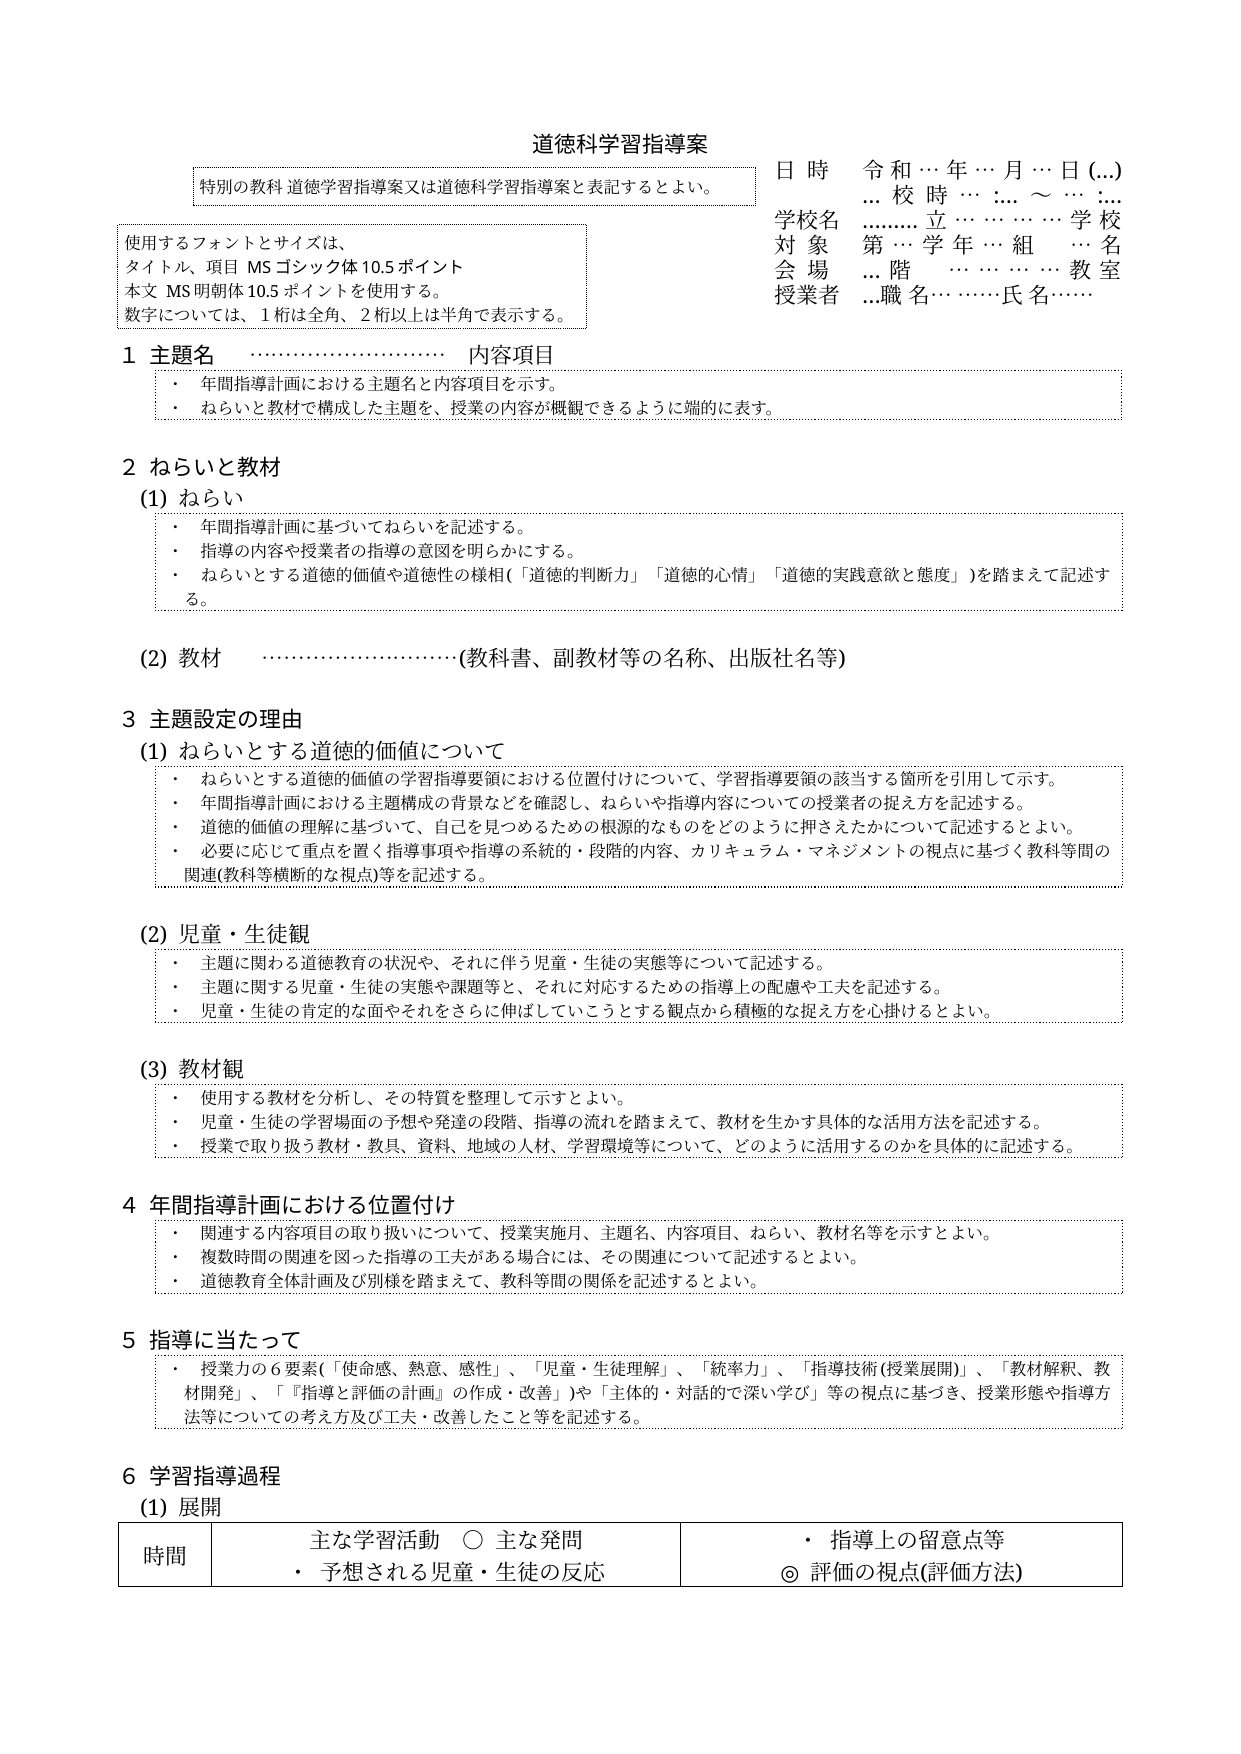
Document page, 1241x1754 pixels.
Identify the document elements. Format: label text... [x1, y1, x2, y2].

text 学校名 ………立…………学校 [774, 209, 1122, 234]
table_header ・ 関連する内容項目の取り扱いについて、授業実施月、主題名、内容項目、ねらい、教材名等を示すとよい。 ・ 複数時間の関連を図った指導の工夫がある場合には、その関連について記述するとよい。 ・ 道徳教育全体計画及び別様を踏まえて、教科等間の関係を記述するとよい。 [156, 1220, 1122, 1292]
table_header 時間 [119, 1523, 211, 1586]
text (1) ねらい [140, 482, 1122, 513]
table_header ・ 授業力の６要素(「使命感、熱意、感性」、「児童・生徒理解」、「統率力」、「指導技術(授業展開)」、「教材解釈、教材開発」、「『指導と評価の計画』の作成・改善」)や「主体的・対話的で深い学び」等の視点に基づき、授業形態や指導方法等についての考え方及び工夫・改善したこと等を記述する。 [156, 1355, 1122, 1428]
text (2) 児童・生徒観 [140, 917, 1122, 949]
text 日時 令和…年…月…日(…) [774, 159, 1122, 184]
table_header ・ 年間指導計画における主題名と内容項目を示す。 ・ ねらいと教材で構成した主題を、授業の内容が概観できるように端的に表す。 [156, 370, 1122, 419]
text ６ 学習指導過程 [118, 1459, 1122, 1491]
table_header ・ 指導上の留意点等 ◎ 評価の視点(評価方法) [681, 1523, 1122, 1586]
text 道徳科学習指導案 [118, 127, 1122, 159]
text (2) 教材 ………………………(教科書、副教材等の名称、出版社名等) [140, 641, 1122, 672]
table_header 主な学習活動 ○ 主な発問 ・ 予想される児童・生徒の反応 [212, 1523, 680, 1586]
table_header ・ 年間指導計画に基づいてねらいを記述する。 ・ 指導の内容や授業者の指導の意図を明らかにする。 ・ ねらいとする道徳的価値や道徳性の様相(「道徳的判断力」「道徳的心情」「道徳的実践意欲と態度」)を踏まえて記述する。 [156, 513, 1122, 610]
text 対象 第…学年…組 …名 [774, 234, 1122, 259]
text ５ 指導に当たって [118, 1323, 1122, 1355]
table_header ・ 主題に関わる道徳教育の状況や、それに伴う児童・生徒の実態等について記述する。 ・ 主題に関する児童・生徒の実態や課題等と、それに対応するための指導上の配慮や工夫を記述する。 ・ 児童・生徒の肯定的な面やそれをさらに伸ばしていこうとする観点から積極的な捉え方を心掛けるとよい。 [156, 949, 1122, 1022]
text ３ 主題設定の理由 [118, 702, 1122, 734]
table_header ・ 使用する教材を分析し、その特質を整理して示すとよい。 ・ 児童・生徒の学習場面の予想や発達の段階、指導の流れを踏まえて、教材を生かす具体的な活用方法を記述する。 ・ 授業で取り扱う教材・教具、資料、地域の人材、学習環境等について、どのように活用するのかを具体的に記述する。 [156, 1084, 1122, 1157]
text (1) ねらいとする道徳的価値について [140, 734, 1122, 766]
text ４ 年間指導計画における位置付け [118, 1188, 1122, 1219]
text ２ ねらいと教材 [118, 450, 1122, 482]
text …校時…:…～…:… [862, 184, 1122, 209]
table_header ・ ねらいとする道徳的価値の学習指導要領における位置付けについて、学習指導要領の該当する箇所を引用して示す。 ・ 年間指導計画における主題構成の背景などを確認し、ねらいや指導内容についての授業者の捉え方を記述する。 ・ 道徳的価値の理解に基づいて、自己を見つめるための根源的なものをどのように押さえたかについて記述するとよい。 ・ 必要に応じて重点を置く指導事項や指導の系統的・段階的内容、カリキュラム・マネジメントの視点に基づく教科等間の関連(教科等横断的な視点)等を記述する。 [156, 766, 1122, 886]
text １ 主題名 ……………………… 内容項目 [118, 338, 1122, 370]
text 授業者 …職 名… ……氏 名…… [774, 284, 1122, 309]
text 会場 …階 …………教室 [774, 259, 1122, 284]
text (1) 展開 [140, 1491, 1122, 1522]
text (3) 教材観 [140, 1053, 1122, 1084]
